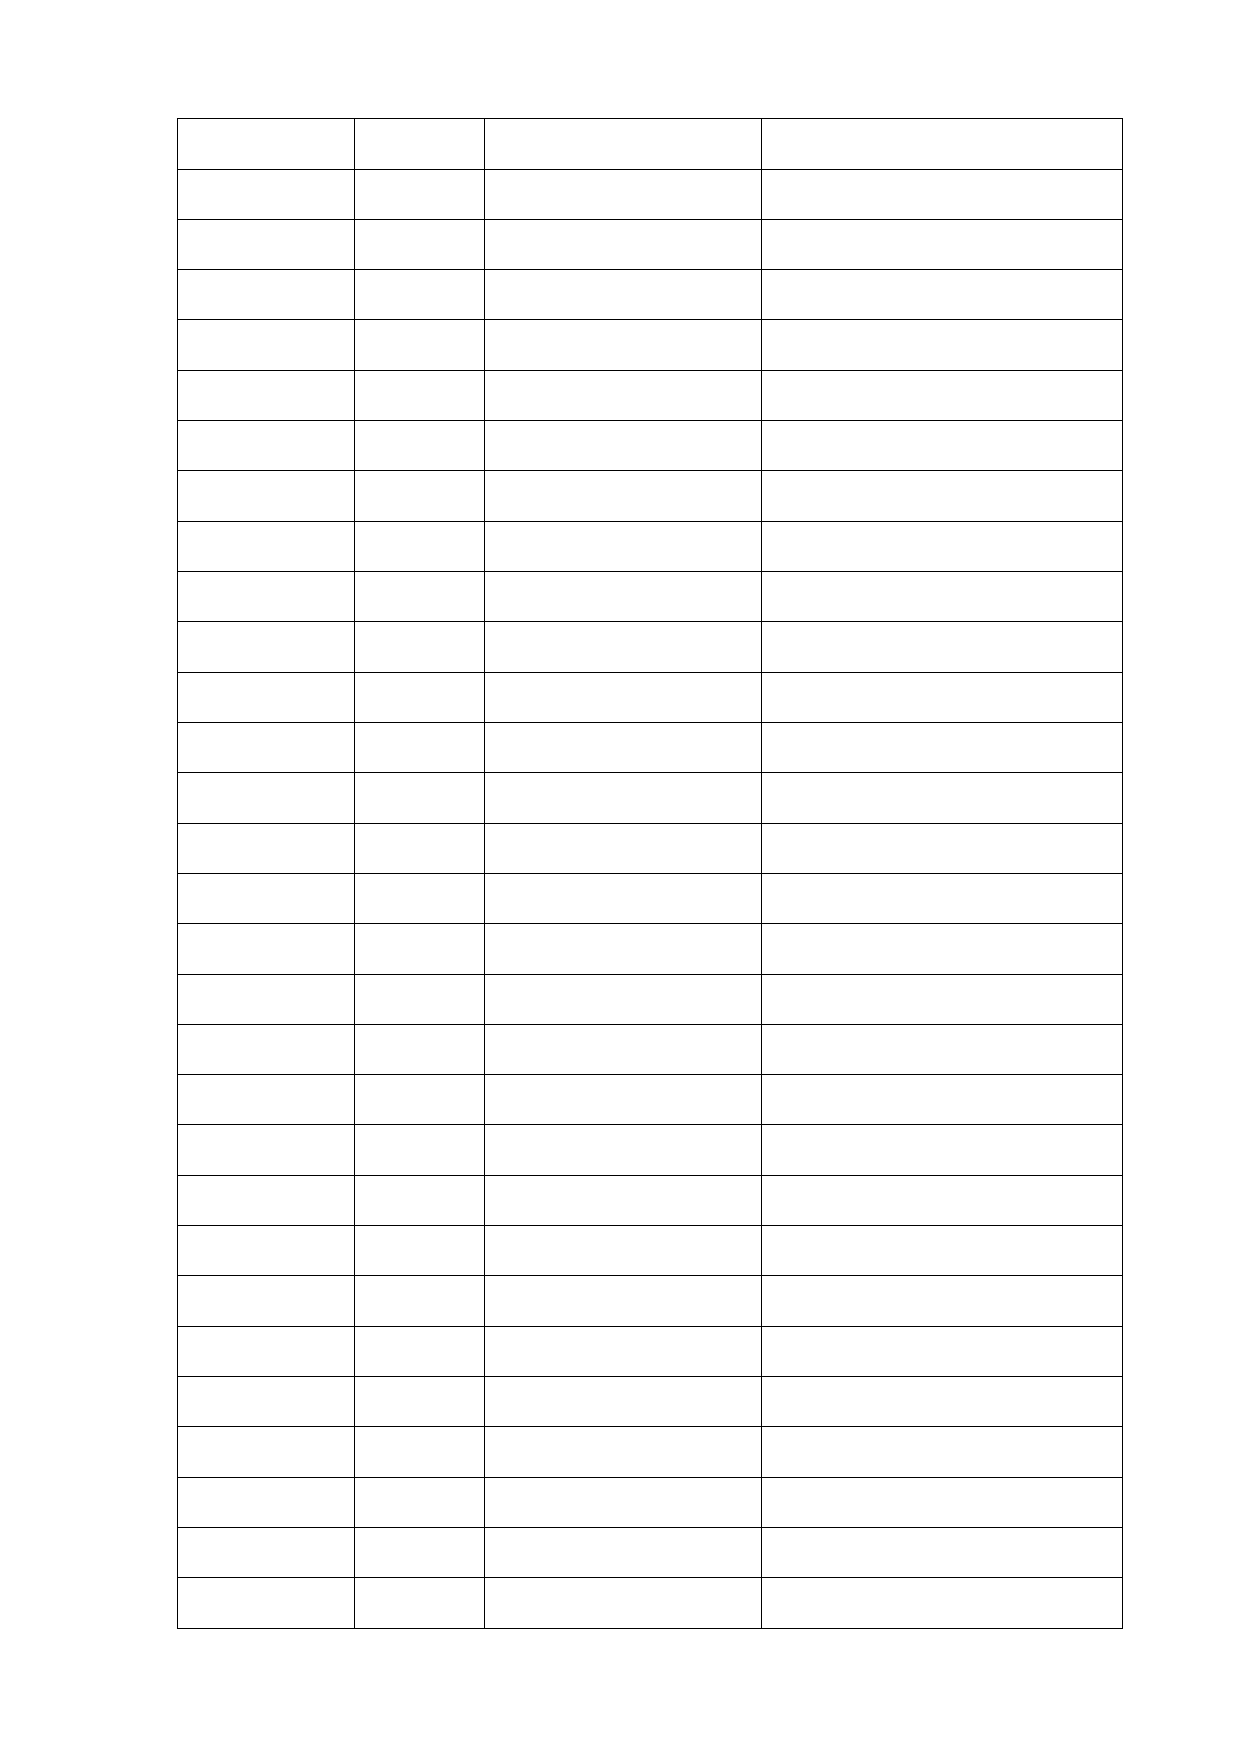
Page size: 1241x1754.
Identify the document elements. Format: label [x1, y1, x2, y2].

table_cell [178, 170, 354, 219]
table_cell [485, 320, 761, 370]
table_cell [178, 371, 354, 420]
table_cell [762, 320, 1122, 370]
table_cell [355, 1578, 484, 1627]
table_cell [485, 471, 761, 521]
table_cell [485, 622, 761, 672]
table_cell [178, 874, 354, 923]
table_cell [485, 220, 761, 269]
table_cell [355, 471, 484, 521]
table_cell [485, 874, 761, 923]
table_cell [355, 1075, 484, 1124]
table_cell [485, 924, 761, 973]
table_cell [178, 522, 354, 571]
table_cell [178, 421, 354, 470]
table_cell [485, 421, 761, 470]
table_cell [178, 572, 354, 621]
table_cell [762, 1125, 1122, 1175]
table_cell [355, 924, 484, 973]
table_cell [485, 824, 761, 873]
table_cell [355, 975, 484, 1024]
table_cell [485, 522, 761, 571]
table_cell [355, 1276, 484, 1326]
table_cell [355, 723, 484, 772]
table_cell [178, 270, 354, 319]
table_cell [355, 119, 484, 168]
table_cell [178, 1025, 354, 1074]
table_cell [762, 170, 1122, 219]
table_cell [355, 572, 484, 621]
table_cell [485, 119, 761, 168]
table_cell [762, 975, 1122, 1024]
table_cell [178, 673, 354, 722]
table_cell [762, 924, 1122, 973]
table_cell [355, 270, 484, 319]
table_cell [485, 270, 761, 319]
table_cell [178, 1478, 354, 1527]
table_cell [762, 572, 1122, 621]
table_cell [355, 220, 484, 269]
table_cell [762, 874, 1122, 923]
table_cell [485, 572, 761, 621]
table_cell [485, 1125, 761, 1175]
table_cell [485, 1377, 761, 1426]
table_cell [355, 1176, 484, 1225]
table_cell [178, 773, 354, 822]
table_cell [355, 824, 484, 873]
table_cell [178, 1578, 354, 1627]
table_cell [762, 220, 1122, 269]
table_cell [355, 622, 484, 672]
table_cell [355, 773, 484, 822]
table_cell [178, 924, 354, 973]
table_cell [762, 1377, 1122, 1426]
table_cell [355, 1125, 484, 1175]
table_cell [485, 1075, 761, 1124]
table_cell [355, 1377, 484, 1426]
table_cell [762, 773, 1122, 822]
table_cell [178, 119, 354, 168]
table_cell [762, 1075, 1122, 1124]
table_cell [355, 320, 484, 370]
table_cell [485, 723, 761, 772]
table_cell [485, 1427, 761, 1477]
table_cell [485, 1528, 761, 1577]
table_cell [485, 773, 761, 822]
table_cell [485, 975, 761, 1024]
table_cell [485, 1226, 761, 1275]
table_cell [178, 1125, 354, 1175]
table_cell [762, 371, 1122, 420]
table_cell [355, 1528, 484, 1577]
table_cell [762, 1025, 1122, 1074]
table_cell [355, 1478, 484, 1527]
table_cell [762, 1427, 1122, 1477]
table_cell [485, 1478, 761, 1527]
table_cell [485, 1578, 761, 1627]
table_cell [178, 320, 354, 370]
table_cell [762, 622, 1122, 672]
table_cell [178, 1176, 354, 1225]
table_cell [762, 421, 1122, 470]
table_cell [762, 1478, 1122, 1527]
table_cell [355, 1025, 484, 1074]
table_cell [762, 119, 1122, 168]
table_cell [762, 1327, 1122, 1376]
table_cell [485, 170, 761, 219]
table_cell [355, 1327, 484, 1376]
table_cell [178, 1327, 354, 1376]
table_cell [178, 622, 354, 672]
table_cell [762, 1176, 1122, 1225]
table_cell [178, 1427, 354, 1477]
table_cell [355, 170, 484, 219]
table_cell [178, 471, 354, 521]
table_cell [178, 1276, 354, 1326]
table_cell [355, 874, 484, 923]
table_cell [762, 824, 1122, 873]
table_cell [762, 723, 1122, 772]
table_cell [178, 1075, 354, 1124]
table_cell [355, 371, 484, 420]
table_cell [178, 975, 354, 1024]
table_cell [355, 1427, 484, 1477]
table_cell [355, 673, 484, 722]
table_cell [355, 1226, 484, 1275]
table_cell [178, 220, 354, 269]
table_cell [762, 522, 1122, 571]
table_cell [485, 1327, 761, 1376]
table_cell [178, 1377, 354, 1426]
table_cell [355, 522, 484, 571]
table_cell [762, 270, 1122, 319]
table_cell [178, 1528, 354, 1577]
table_cell [485, 673, 761, 722]
table_cell [762, 1226, 1122, 1275]
table_cell [762, 673, 1122, 722]
table_cell [178, 824, 354, 873]
table_cell [355, 421, 484, 470]
table_cell [762, 1578, 1122, 1627]
table_cell [762, 1528, 1122, 1577]
table_cell [762, 471, 1122, 521]
table_cell [485, 1276, 761, 1326]
table_cell [485, 1176, 761, 1225]
table_cell [178, 723, 354, 772]
table_cell [178, 1226, 354, 1275]
table_cell [485, 371, 761, 420]
table_cell [762, 1276, 1122, 1326]
table_cell [485, 1025, 761, 1074]
